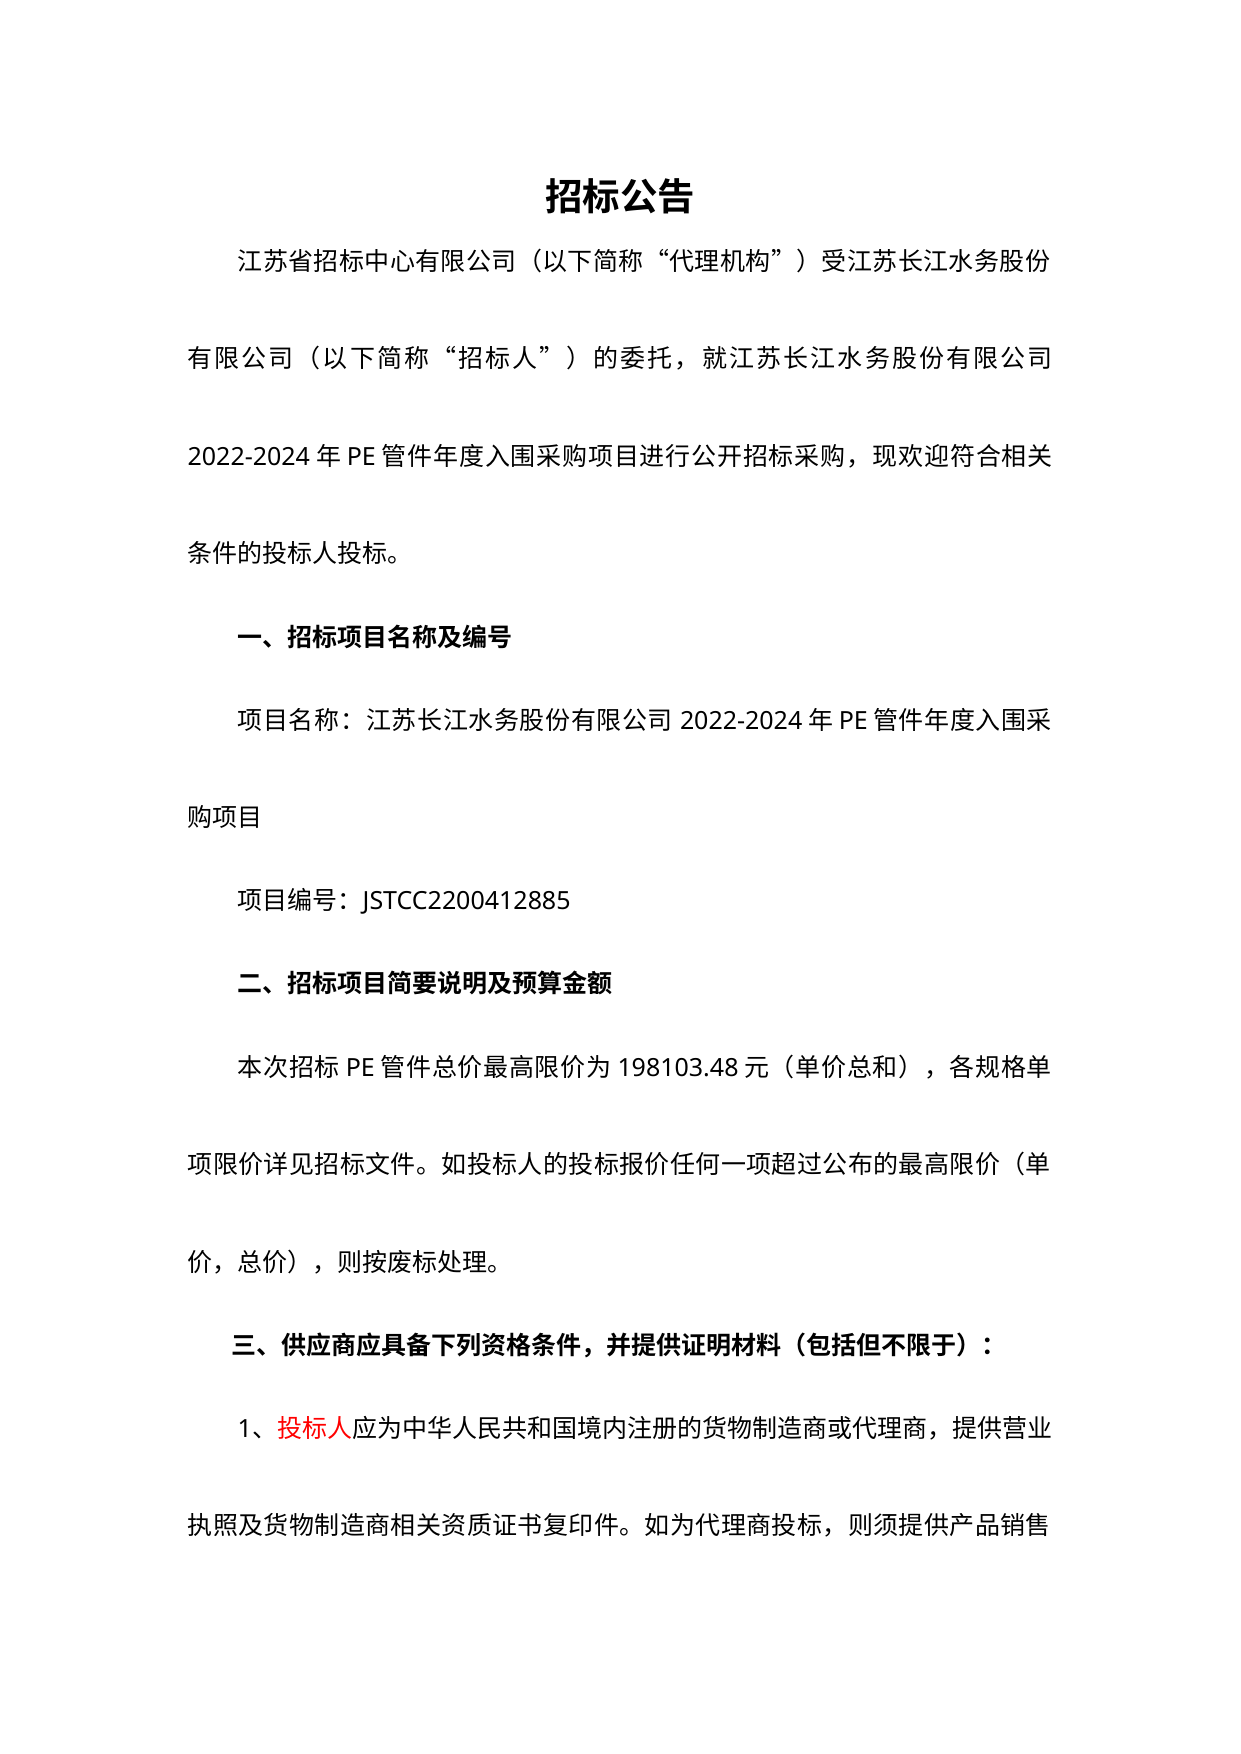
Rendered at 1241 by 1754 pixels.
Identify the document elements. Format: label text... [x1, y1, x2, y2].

text 项目编号：JSTCC2200412885 [187, 866, 1053, 931]
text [187, 1394, 1053, 1556]
text 三、供应商应具备下列资格条件，并提供证明材料（包括但不限于）： [231, 1311, 1053, 1376]
text 项目名称：江苏长江水务股份有限公司2022-2024年PE管件年度入围采购项目 [187, 686, 1053, 848]
text 招标公告 [187, 162, 1053, 227]
text 江苏省招标中心有限公司（以下简称“代理机构”）受江苏长江水务股份有限公司（以下简称“招标人”）的委托，就江苏长江水务股份有限公司2022-2024年PE管件年度入围采购项目进行公开招标采购，现欢迎符合相关条件的投标人投标。 [187, 227, 1053, 584]
text 本次招标PE管件总价最高限价为198103.48元（单价总和），各规格单项限价详见招标文件。如投标人的投标报价任何一项超过公布的最高限价（单价，总价），则按废标处理。 [187, 1033, 1053, 1293]
text 二、招标项目简要说明及预算金额 [187, 949, 1053, 1014]
text 一、招标项目名称及编号 [187, 603, 1053, 668]
